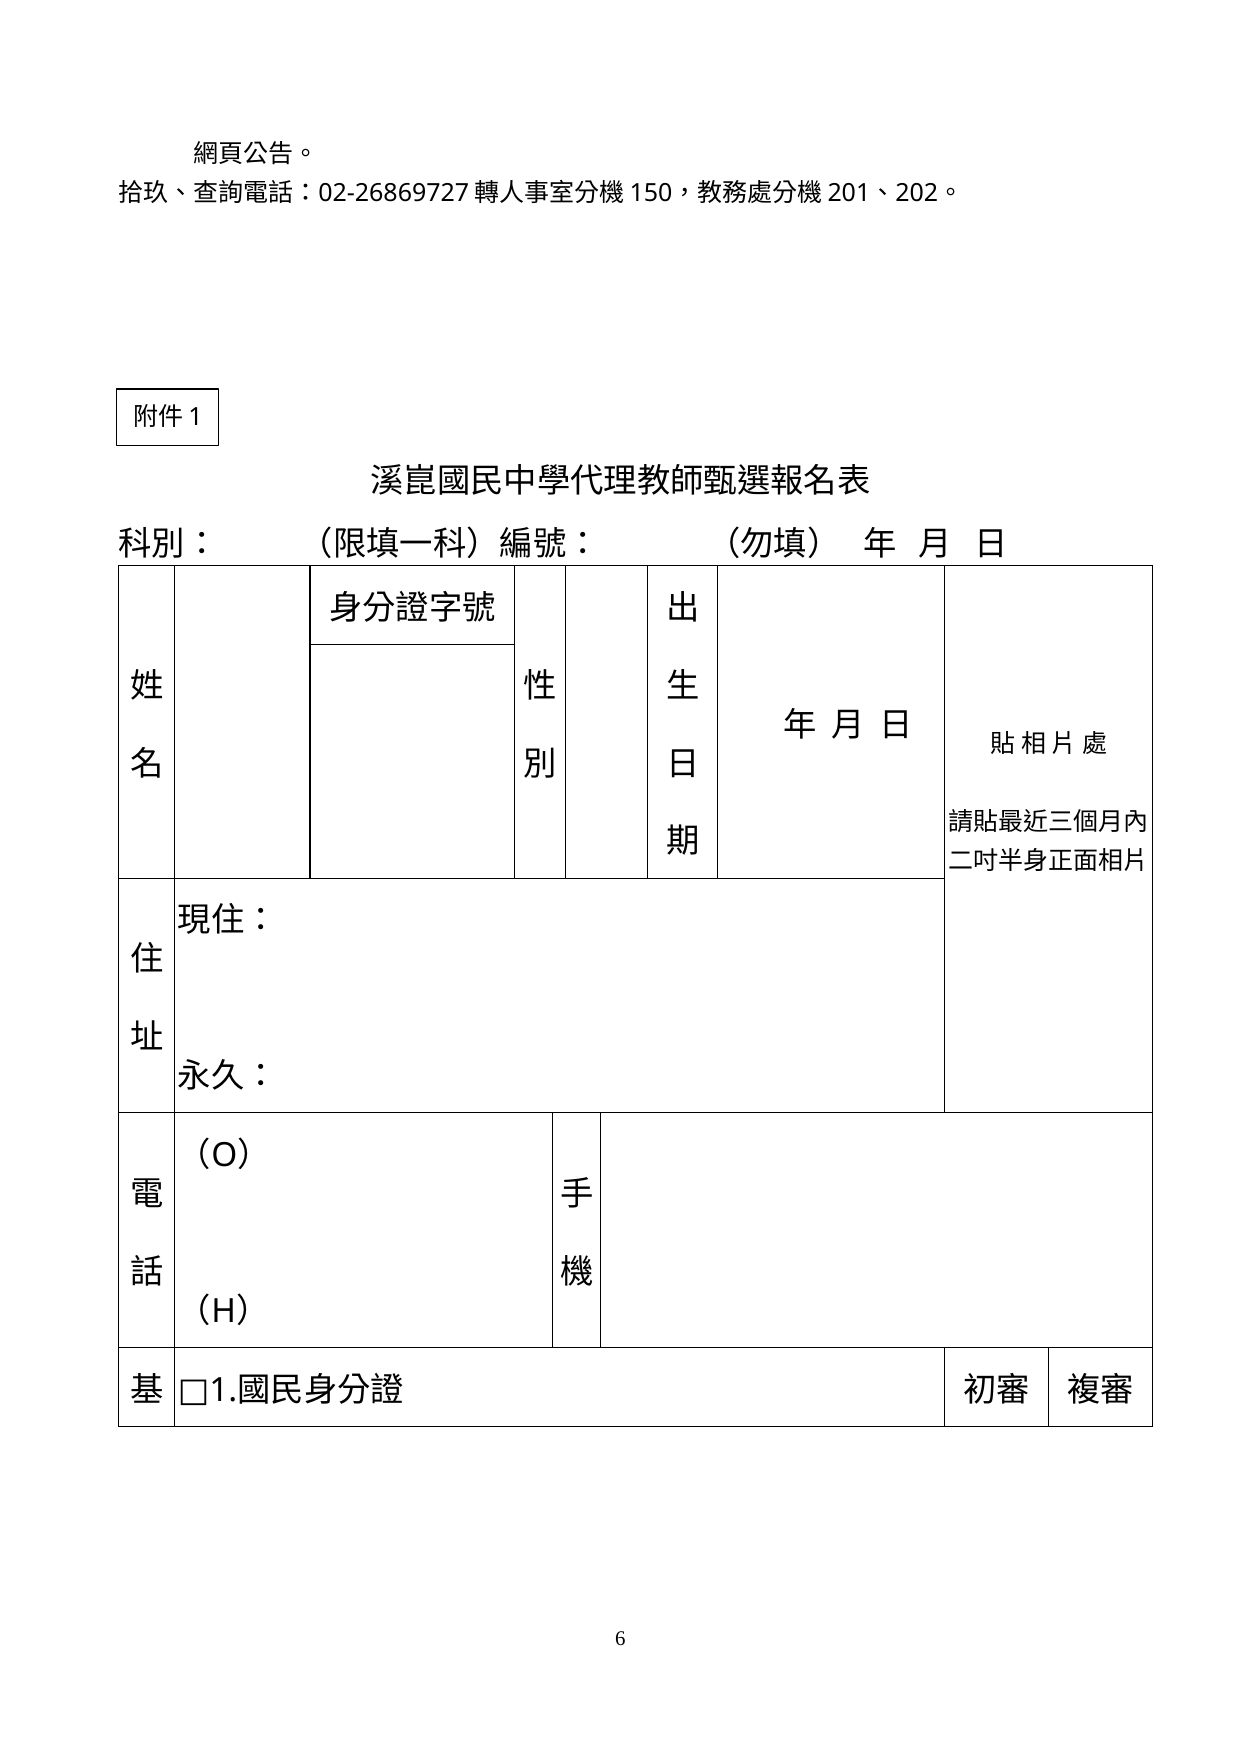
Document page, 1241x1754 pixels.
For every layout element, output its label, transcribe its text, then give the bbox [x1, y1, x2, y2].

table_cell 初審 [945, 1348, 1048, 1426]
table_cell 現住： 永久： [175, 879, 944, 1112]
table_cell [601, 1113, 1152, 1347]
table_header [175, 566, 309, 877]
text 拾玖、查詢電話：02-26869727轉人事室分機150，教務處分機201、202。 [118, 171, 1122, 210]
table_header 姓名 [119, 566, 174, 877]
table_cell 住址 [119, 879, 174, 1112]
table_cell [175, 1348, 944, 1426]
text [118, 132, 1122, 171]
table_header 年 月 日 [718, 566, 944, 877]
table_header 貼 相 片 處 請貼最近三個月內 二吋半身正面相片 [945, 566, 1152, 1112]
text 科別： （限填一科）編號： （勿填） 年 月 日 [118, 516, 1122, 565]
table_cell （O） （H） [175, 1113, 552, 1347]
table_header [566, 566, 647, 877]
text 溪崑國民中學代理教師甄選報名表 [118, 438, 1122, 516]
table_cell 複審 [1049, 1348, 1152, 1426]
table_header 性別 [515, 566, 565, 877]
table_cell [311, 645, 514, 877]
table_cell 手機 [553, 1113, 600, 1347]
table_cell 基本證件 [119, 1348, 174, 1426]
table_cell 電話 [119, 1113, 174, 1347]
table_header 身分證字號 [311, 566, 514, 644]
table_header 出生日期 [648, 566, 717, 877]
